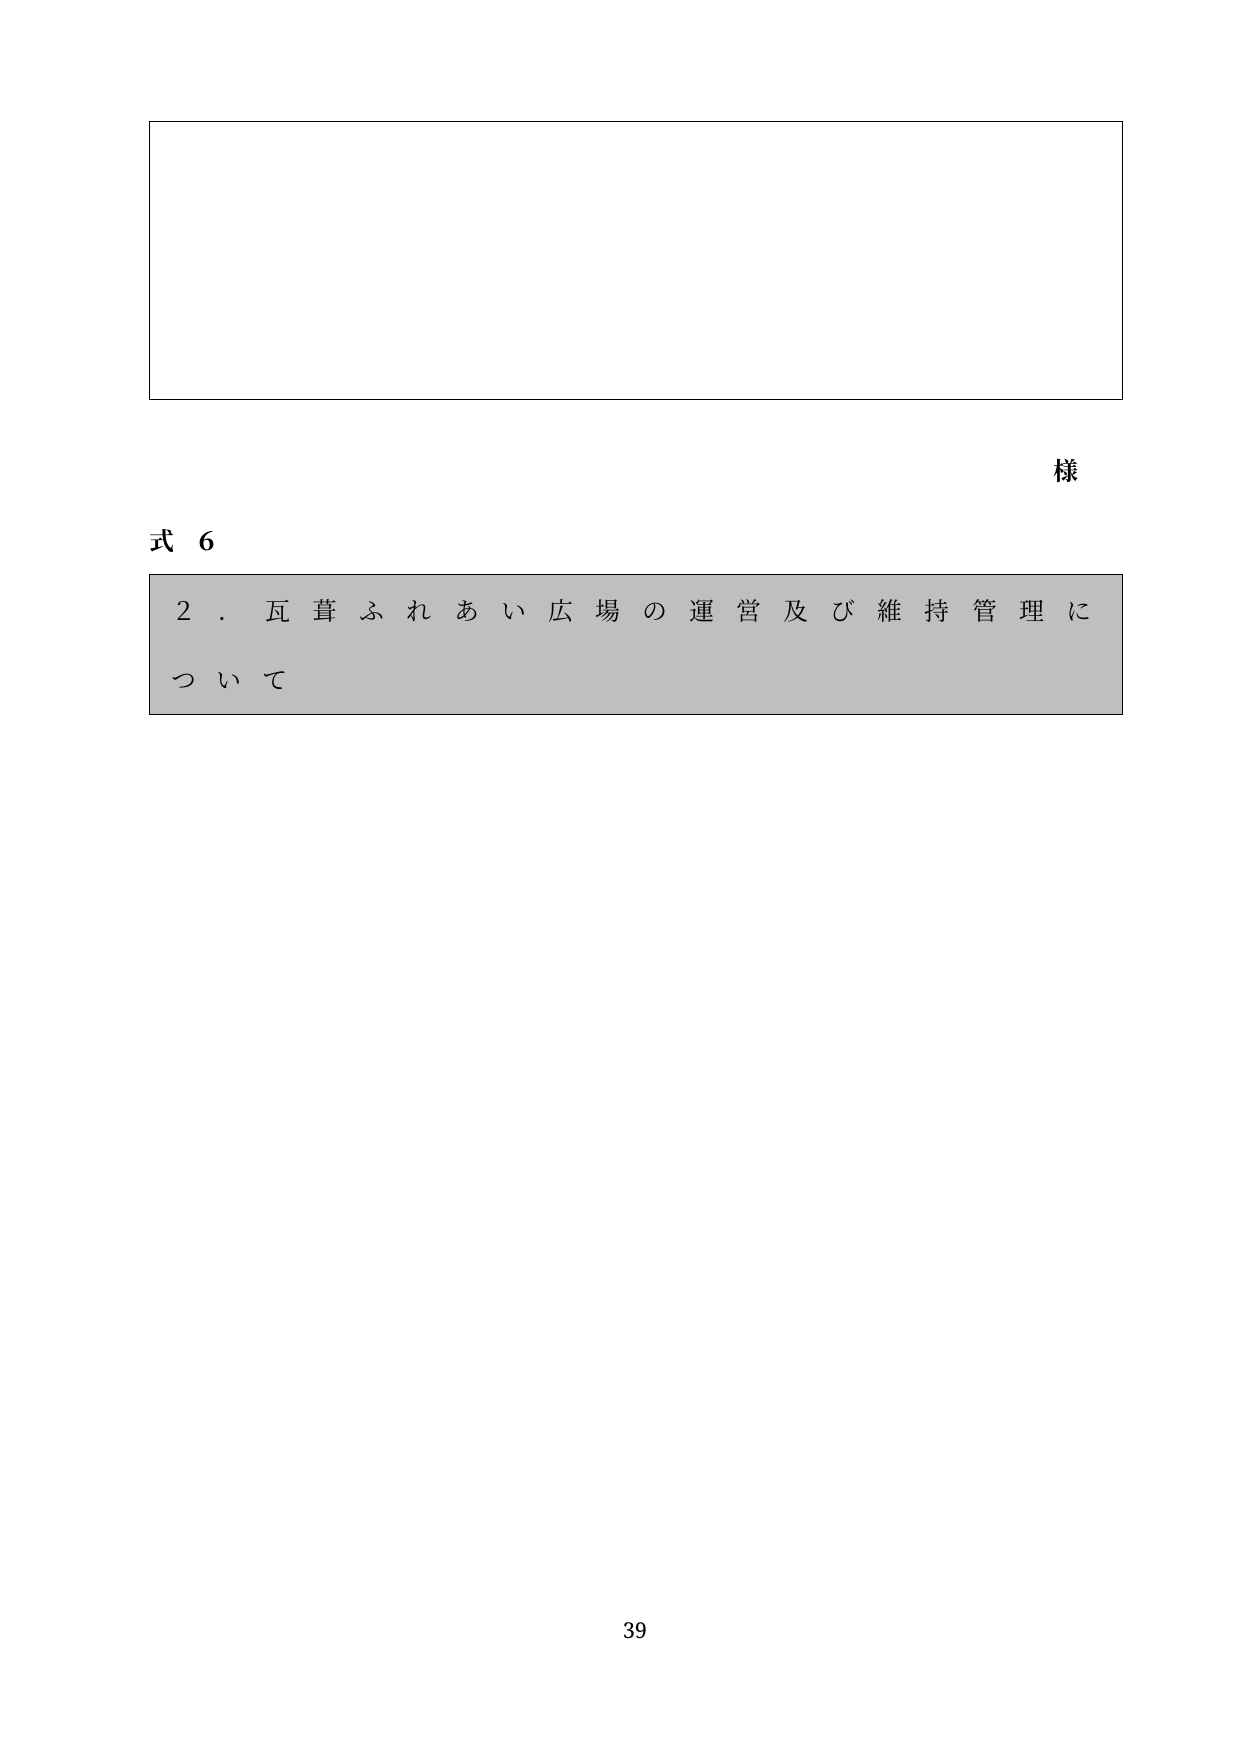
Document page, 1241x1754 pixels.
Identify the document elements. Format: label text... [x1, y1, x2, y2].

text 様式６ [149, 435, 1121, 574]
table_header ２．瓦葺ふれあい広場の運営及び維持管理について [150, 575, 1122, 714]
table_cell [150, 122, 1122, 399]
